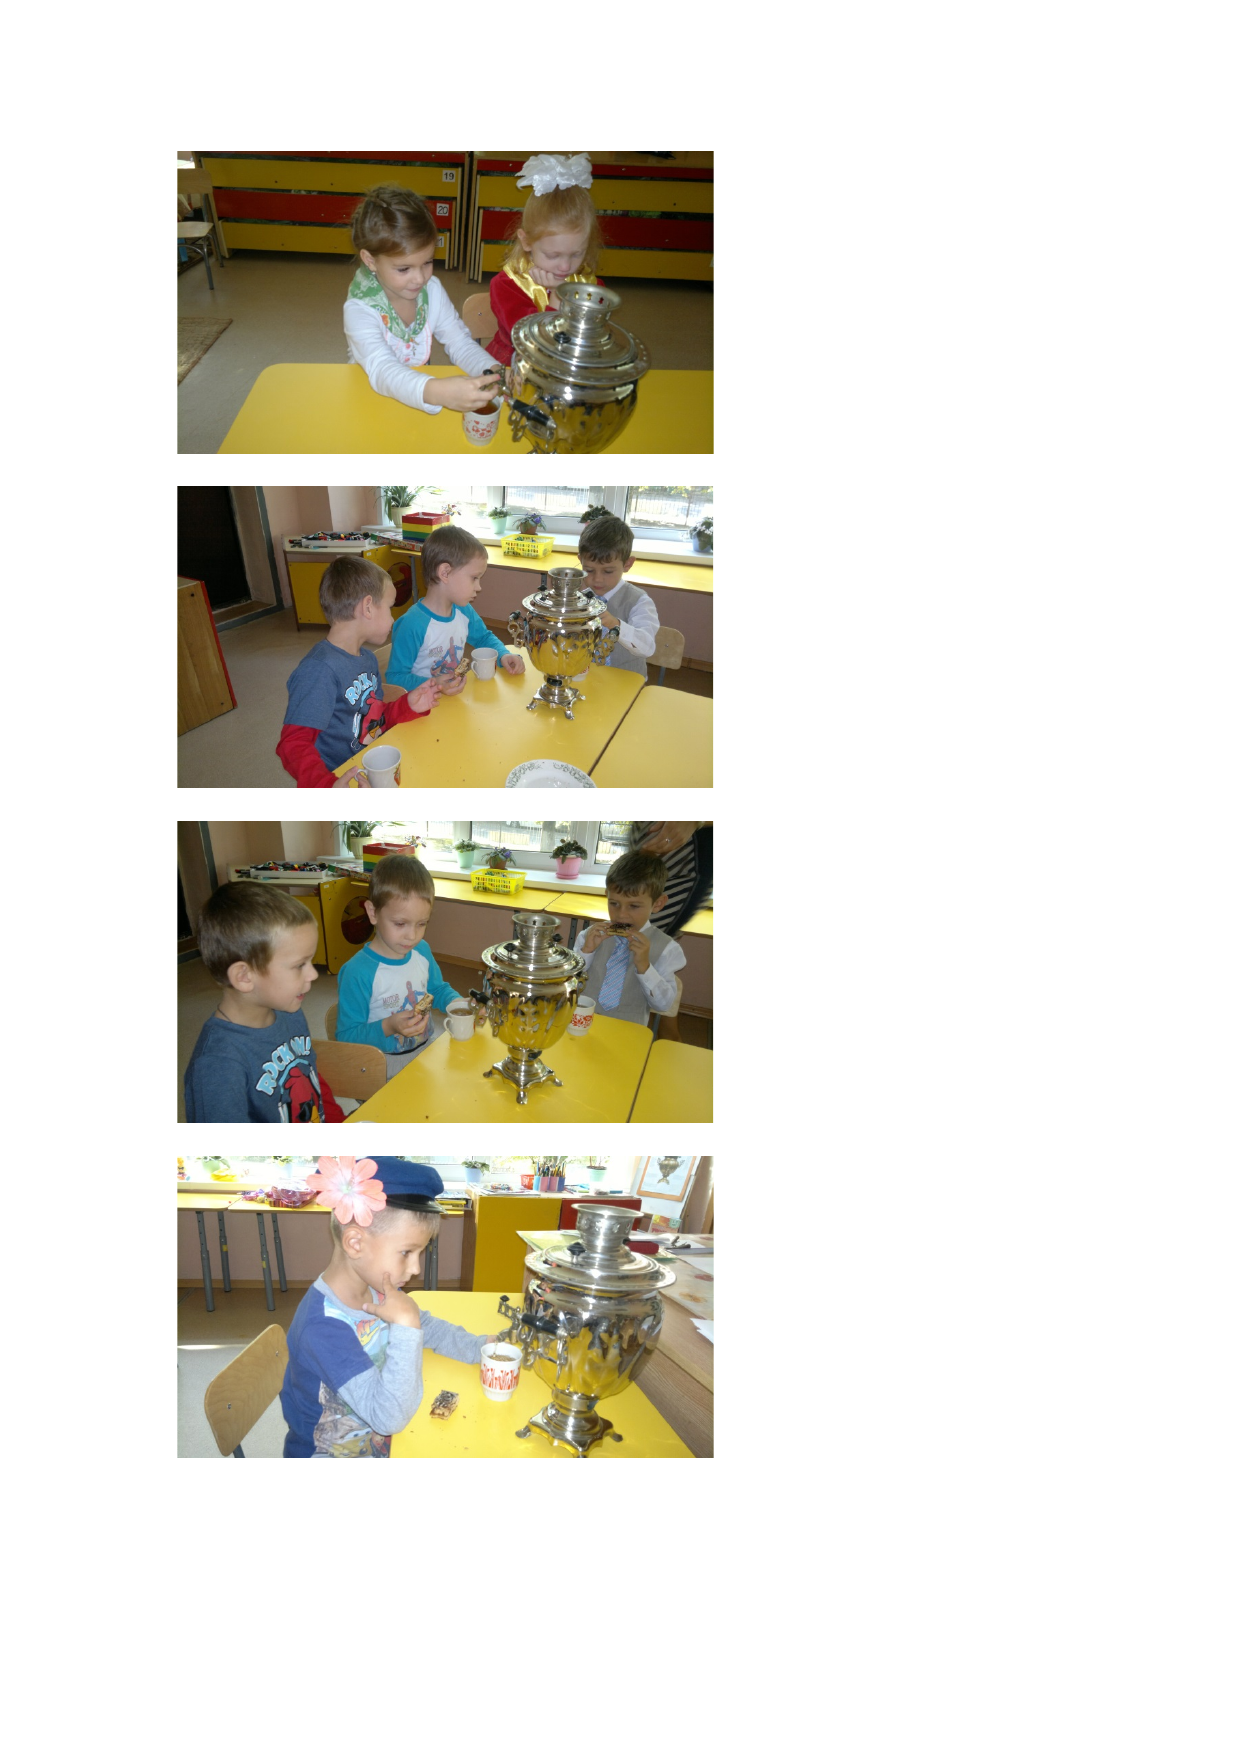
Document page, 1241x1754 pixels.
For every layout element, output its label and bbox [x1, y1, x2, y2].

picture [177, 821, 714, 1123]
picture [177, 486, 714, 788]
picture [177, 1156, 714, 1458]
picture [177, 151, 714, 454]
